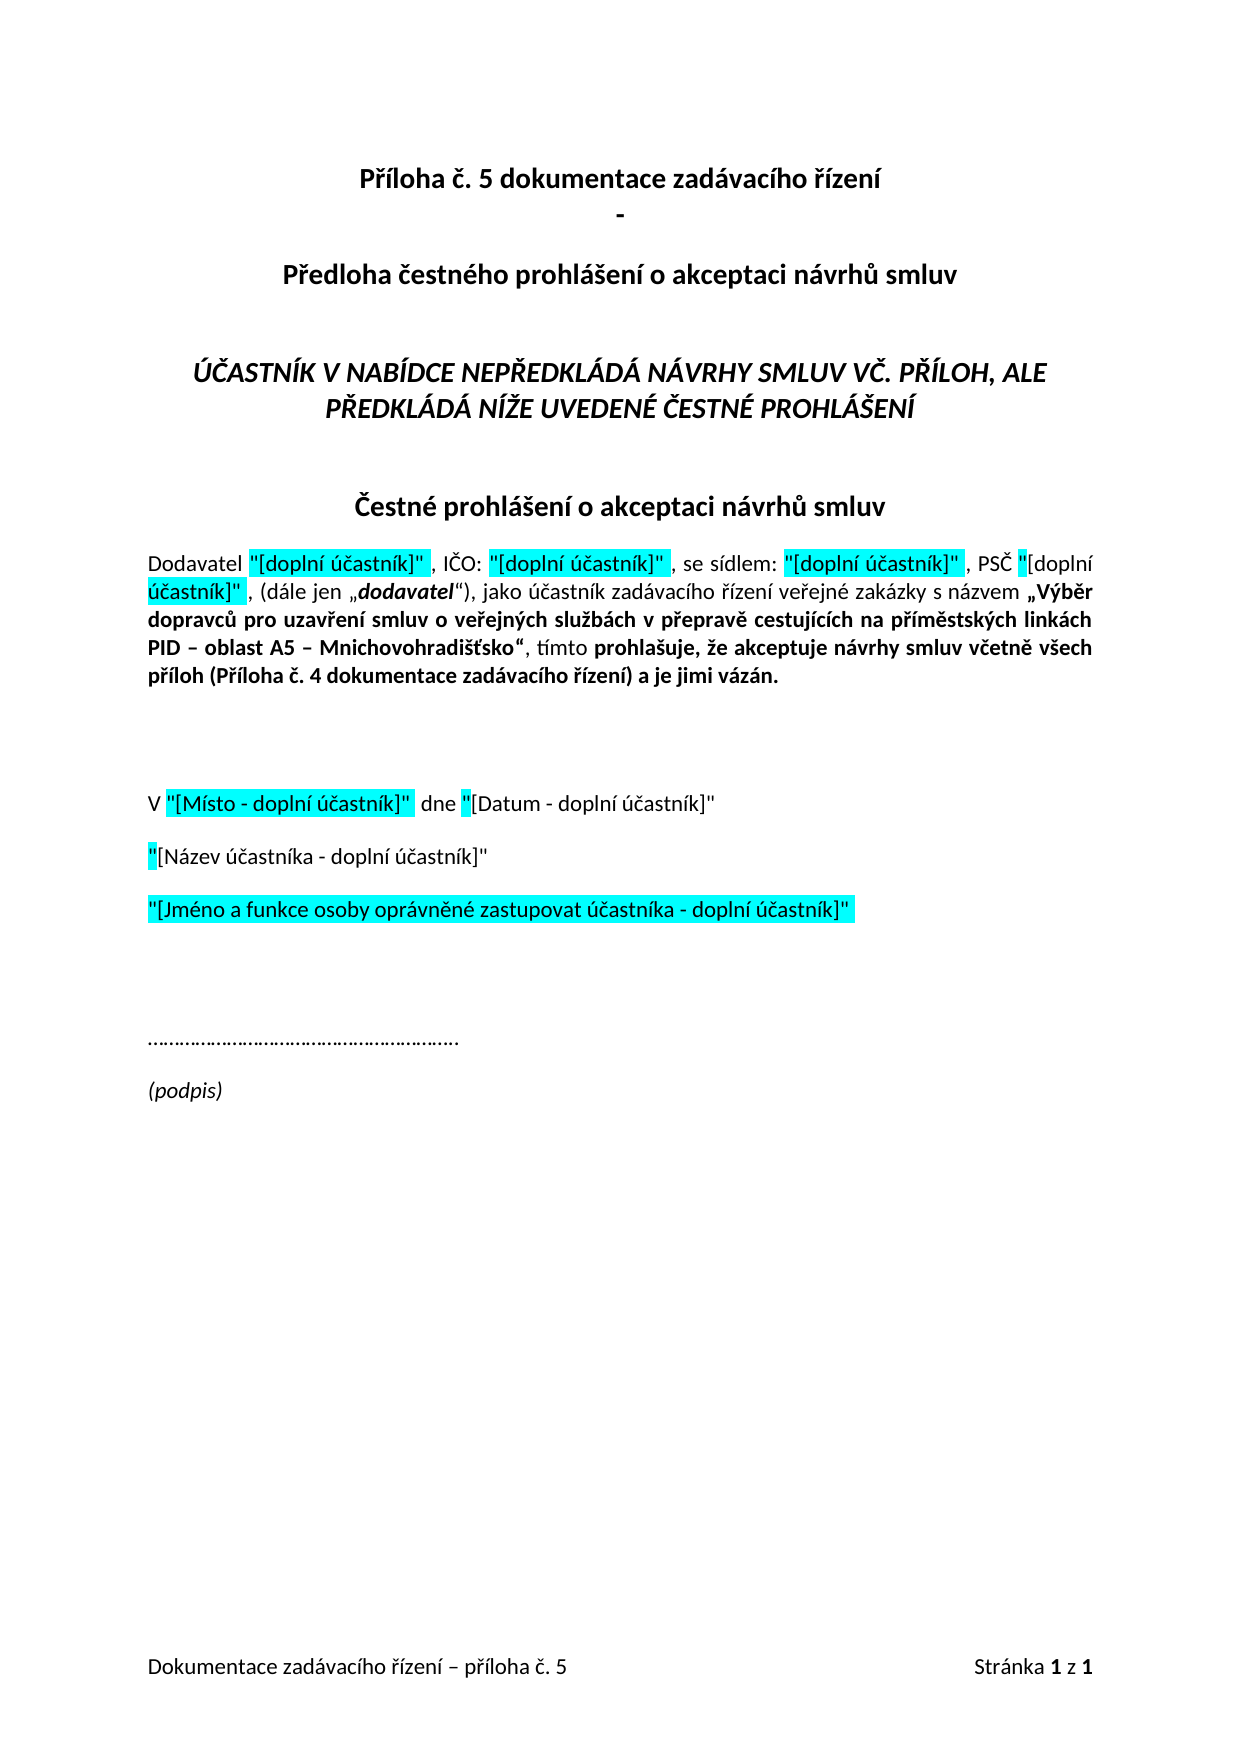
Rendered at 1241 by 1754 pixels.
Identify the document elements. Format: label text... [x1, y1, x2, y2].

text Čestné prohlášení o akceptaci návrhů smluv [148, 488, 1093, 524]
text ………………………………………………….. [148, 1023, 1093, 1051]
text ÚČASTNÍK V NABÍDCE NEPŘEDKLÁDÁ NÁVRHY SMLUV VČ. PŘÍLOH, ALE PŘEDKLÁDÁ NÍŽE UVEDENÉ ČESTNÉ PROHLÁŠENÍ [148, 354, 1093, 426]
text - [148, 196, 1093, 231]
text V dne [471, 789, 1093, 817]
text Předloha čestného prohlášení o akceptaci návrhů smluv [148, 256, 1093, 292]
text V dne [415, 789, 461, 817]
text V dne [148, 789, 166, 817]
text (podpis) [148, 1076, 1093, 1104]
text Dodavatel , IČO: , se sídlem: , PSČ , (dále jen „dodavatel“), jako účastník zadávacího řízení veřejné zakázky s názvem „Výběr dopravců pro uzavření smluv o veřejných službách v přepravě cestujících na příměstských linkách PID – oblast A5 – Mnichovohradišťsko“, tímto prohlašuje, že akceptuje návrhy smluv včetně všech příloh (Příloha č. 4 dokumentace zadávacího řízení) a je jimi vázán. [148, 549, 1093, 689]
text Příloha č. 5 dokumentace zadávacího řízení [148, 160, 1093, 196]
